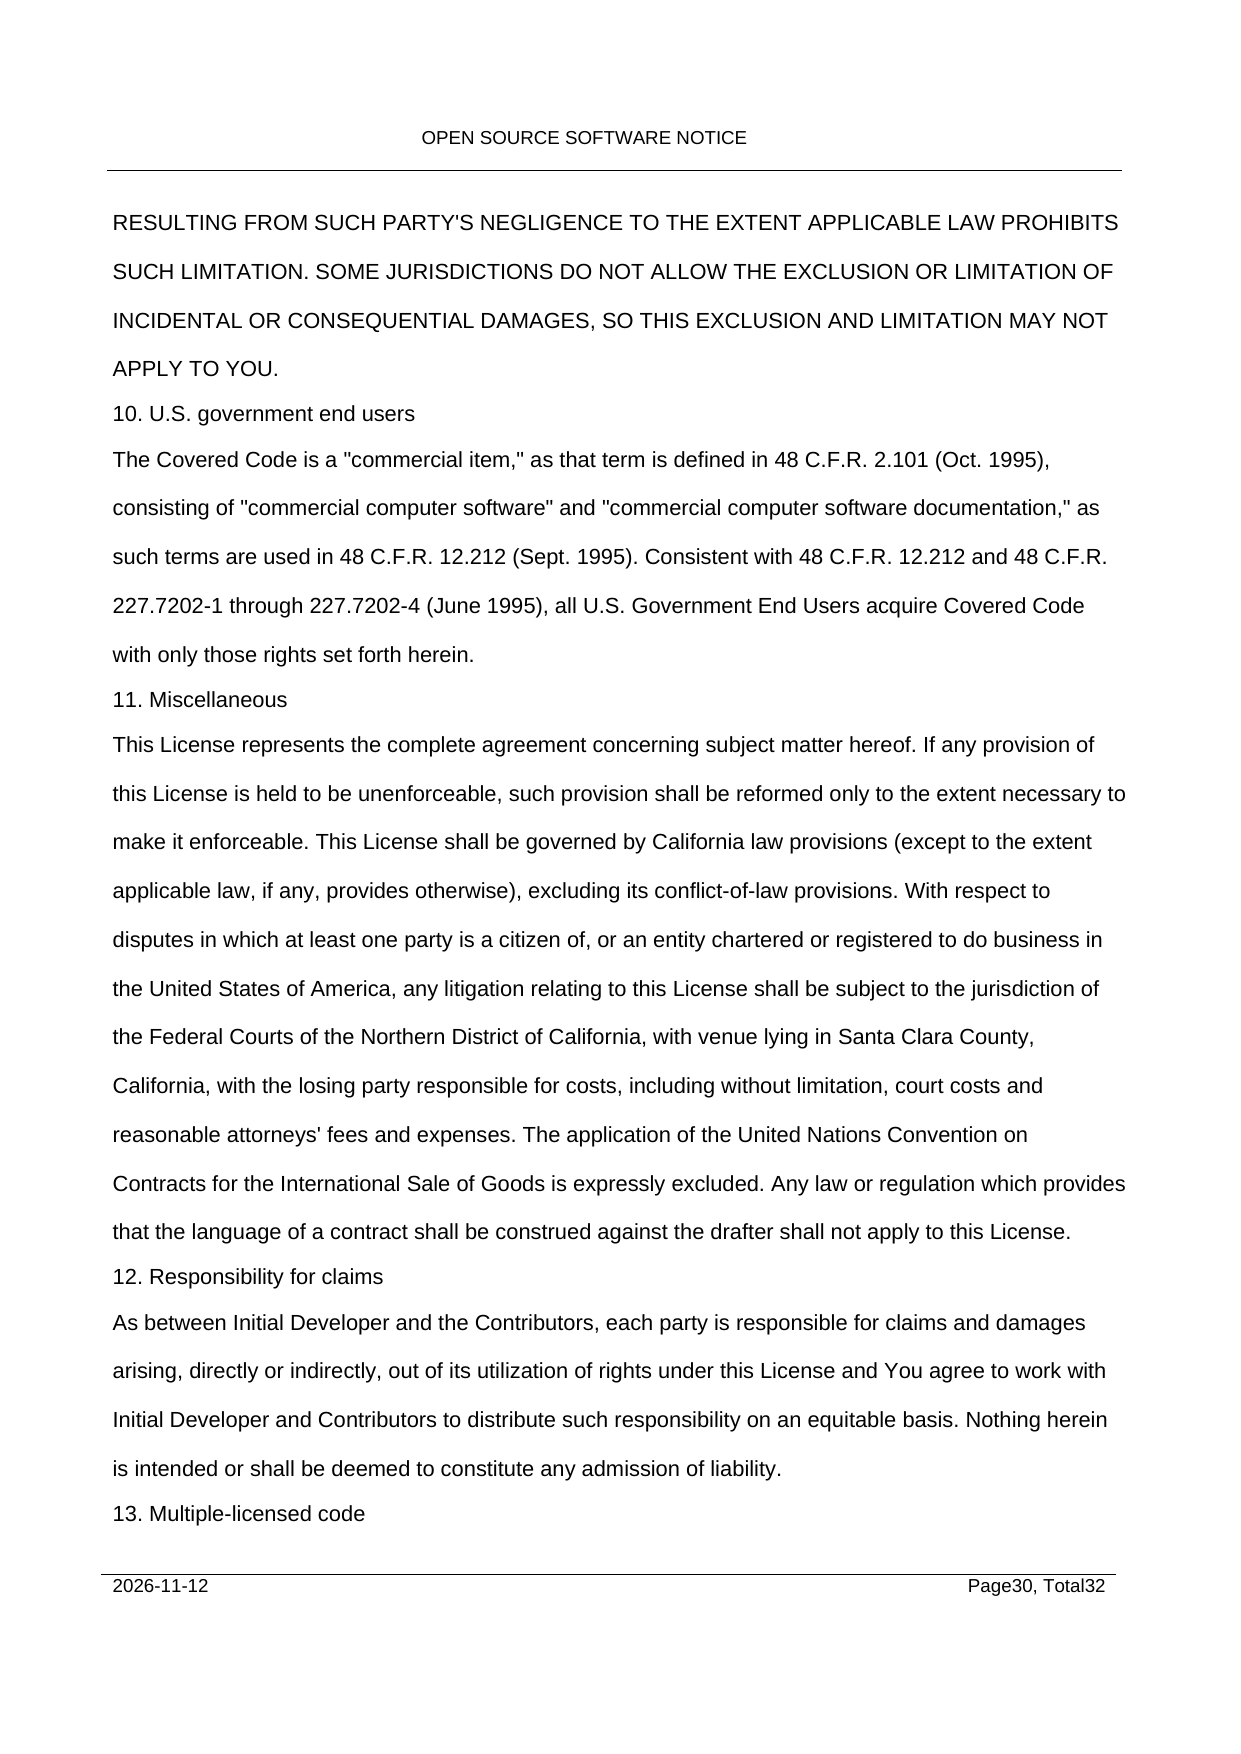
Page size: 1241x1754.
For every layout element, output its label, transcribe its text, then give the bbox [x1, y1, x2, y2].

text 13. Multiple-licensed code [112, 1497, 1128, 1529]
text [112, 206, 1128, 385]
text 10. U.S. government end users [112, 398, 1128, 430]
text This License represents the complete agreement concerning subject matter hereof. If any provision of this License is held to be unenforceable, such provision shall be reformed only to the extent necessary to make it enforceable. This License shall be governed by California law provisions (except to the extent applicable law, if any, provides otherwise), excluding its conflict-of-law provisions. With respect to disputes in which at least one party is a citizen of, or an entity chartered or registered to do business in the United States of America, any litigation relating to this License shall be subject to the jurisdiction of the Federal Courts of the Northern District of California, with venue lying in Santa Clara County, California, with the losing party responsible for costs, including without limitation, court costs and reasonable attorneys' fees and expenses. The application of the United Nations Convention on Contracts for the International Sale of Goods is expressly excluded. Any law or regulation which provides that the language of a contract shall be construed against the drafter shall not apply to this License. [112, 728, 1128, 1248]
text The Covered Code is a "commercial item," as that term is defined in 48 C.F.R. 2.101 (Oct. 1995), consisting of "commercial computer software" and "commercial computer software documentation," as such terms are used in 48 C.F.R. 12.212 (Sept. 1995). Consistent with 48 C.F.R. 12.212 and 48 C.F.R. 227.7202-1 through 227.7202-4 (June 1995), all U.S. Government End Users acquire Covered Code with only those rights set forth herein. [112, 443, 1128, 670]
text As between Initial Developer and the Contributors, each party is responsible for claims and damages arising, directly or indirectly, out of its utilization of rights under this License and You agree to work with Initial Developer and Contributors to distribute such responsibility on an equitable basis. Nothing herein is intended or shall be deemed to constitute any admission of liability. [112, 1306, 1128, 1484]
text 12. Responsibility for claims [112, 1261, 1128, 1293]
text 11. Miscellaneous [112, 683, 1128, 715]
